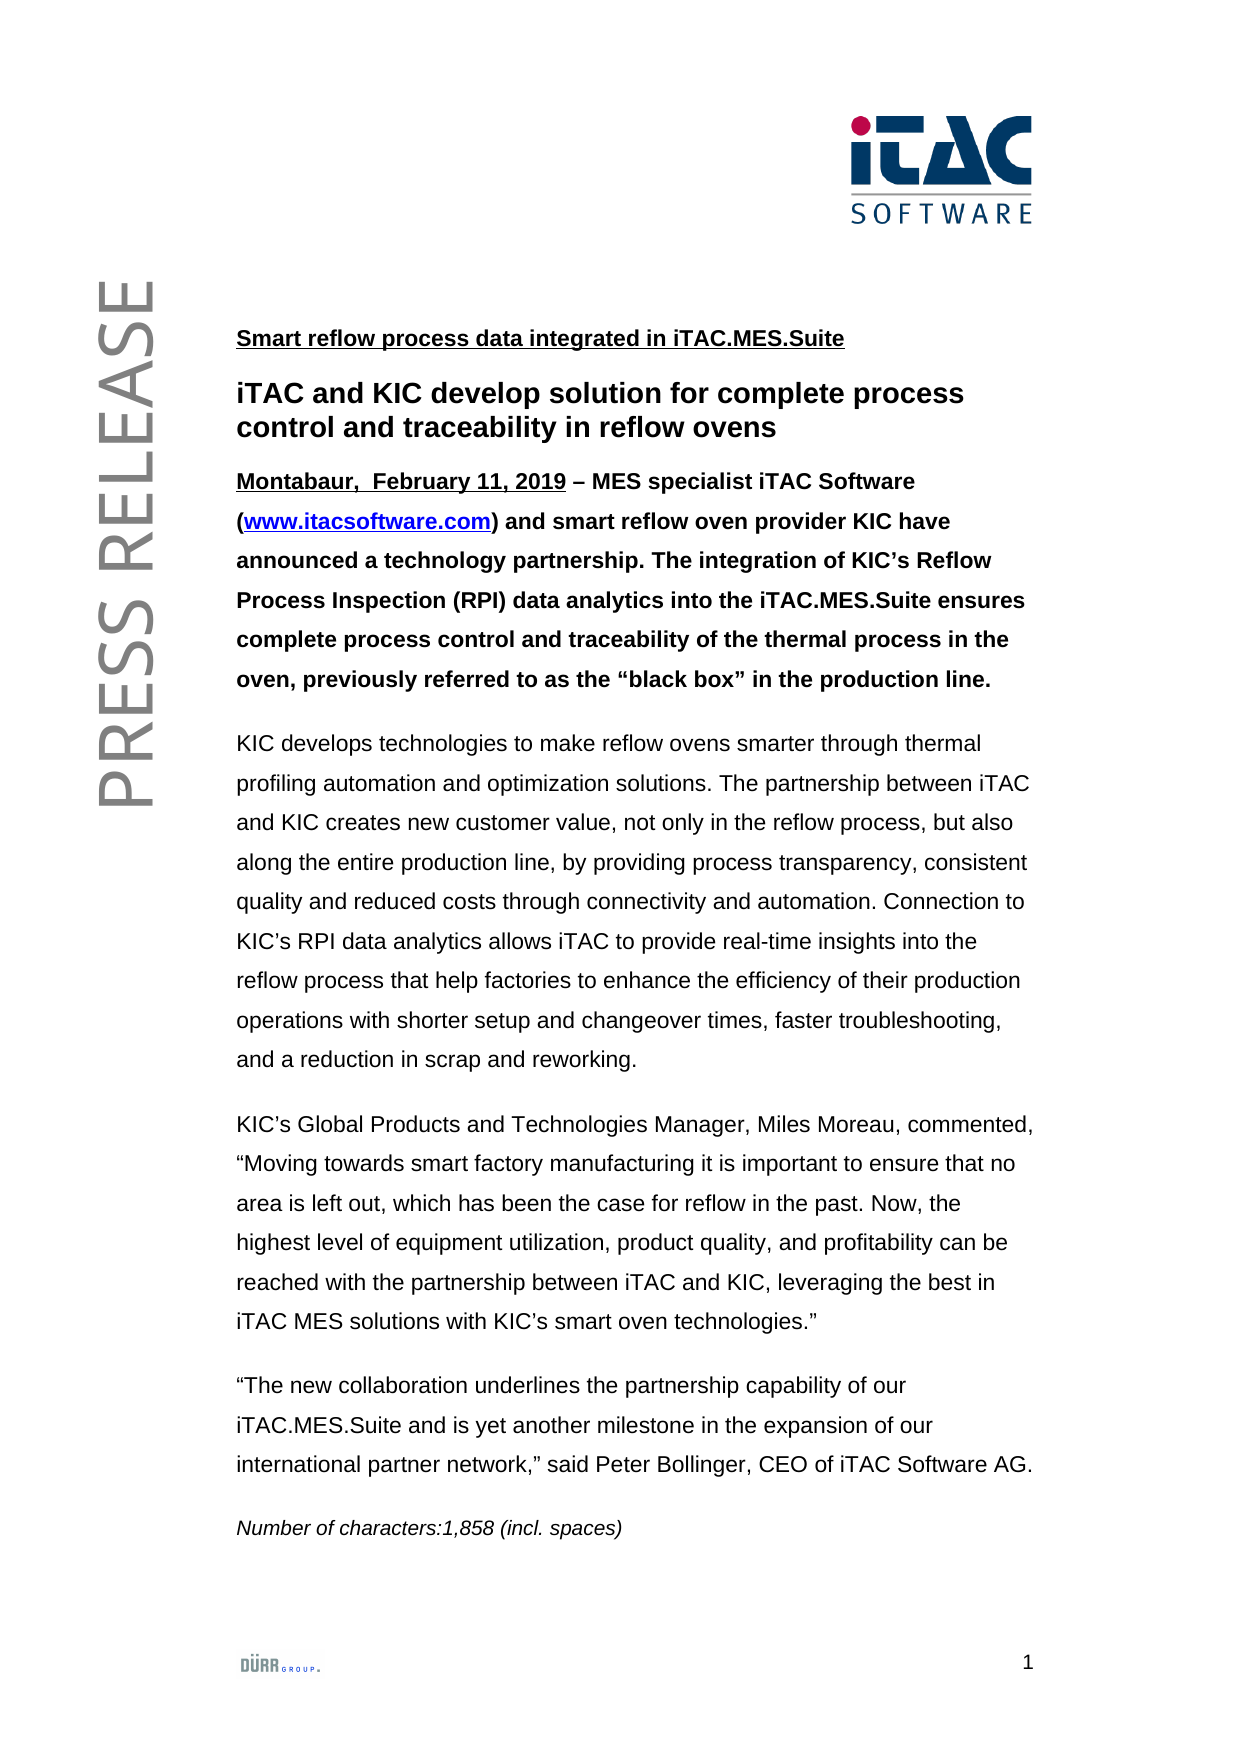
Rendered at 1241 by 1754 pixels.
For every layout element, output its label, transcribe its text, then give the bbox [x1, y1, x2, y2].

picture [236, 1649, 325, 1679]
text “The new collaboration underlines the partnership capability of our iTAC.MES.Suite and is yet another milestone in the expansion of our international partner network,” said Peter Bollinger, CEO of iTAC Software AG. [236, 1372, 1034, 1478]
text Number of characters:1,858 (incl. spaces) [236, 1516, 1034, 1540]
text Montabaur, February 11, 2019 – MES specialist iTAC Software (www.itacsoftware.com) and smart reflow oven provider KIC have announced a technology partnership. The integration of KIC’s Reflow Process Inspection (RPI) data analytics into the iTAC.MES.Suite ensures complete process control and traceability of the thermal process in the oven, previously referred to as the “black box” in the production line. [236, 468, 1034, 692]
picture [851, 116, 1032, 224]
text iTAC and KIC develop solution for complete process control and traceability in reflow ovens [236, 376, 1034, 443]
text Smart reflow process data integrated in iTAC.MES.Suite [236, 325, 1034, 351]
text KIC’s Global Products and Technologies Manager, Miles Moreau, commented, “Moving towards smart factory manufacturing it is important to ensure that no area is left out, which has been the case for reflow in the past. Now, the highest level of equipment utilization, product quality, and profitability can be reached with the partnership between iTAC and KIC, leveraging the best in iTAC MES solutions with KIC’s smart oven technologies.” [236, 1111, 1034, 1334]
text KIC develops technologies to make reflow ovens smarter through thermal profiling automation and optimization solutions. The partnership between iTAC and KIC creates new customer value, not only in the reflow process, but also along the entire production line, by providing process transparency, consistent quality and reduced costs through connectivity and automation. Connection to KIC’s RPI data analytics allows iTAC to provide real-time insights into the reflow process that help factories to enhance the efficiency of their production operations with shorter setup and changeover times, faster troubleshooting, and a reduction in scrap and reworking. [236, 730, 1034, 1072]
